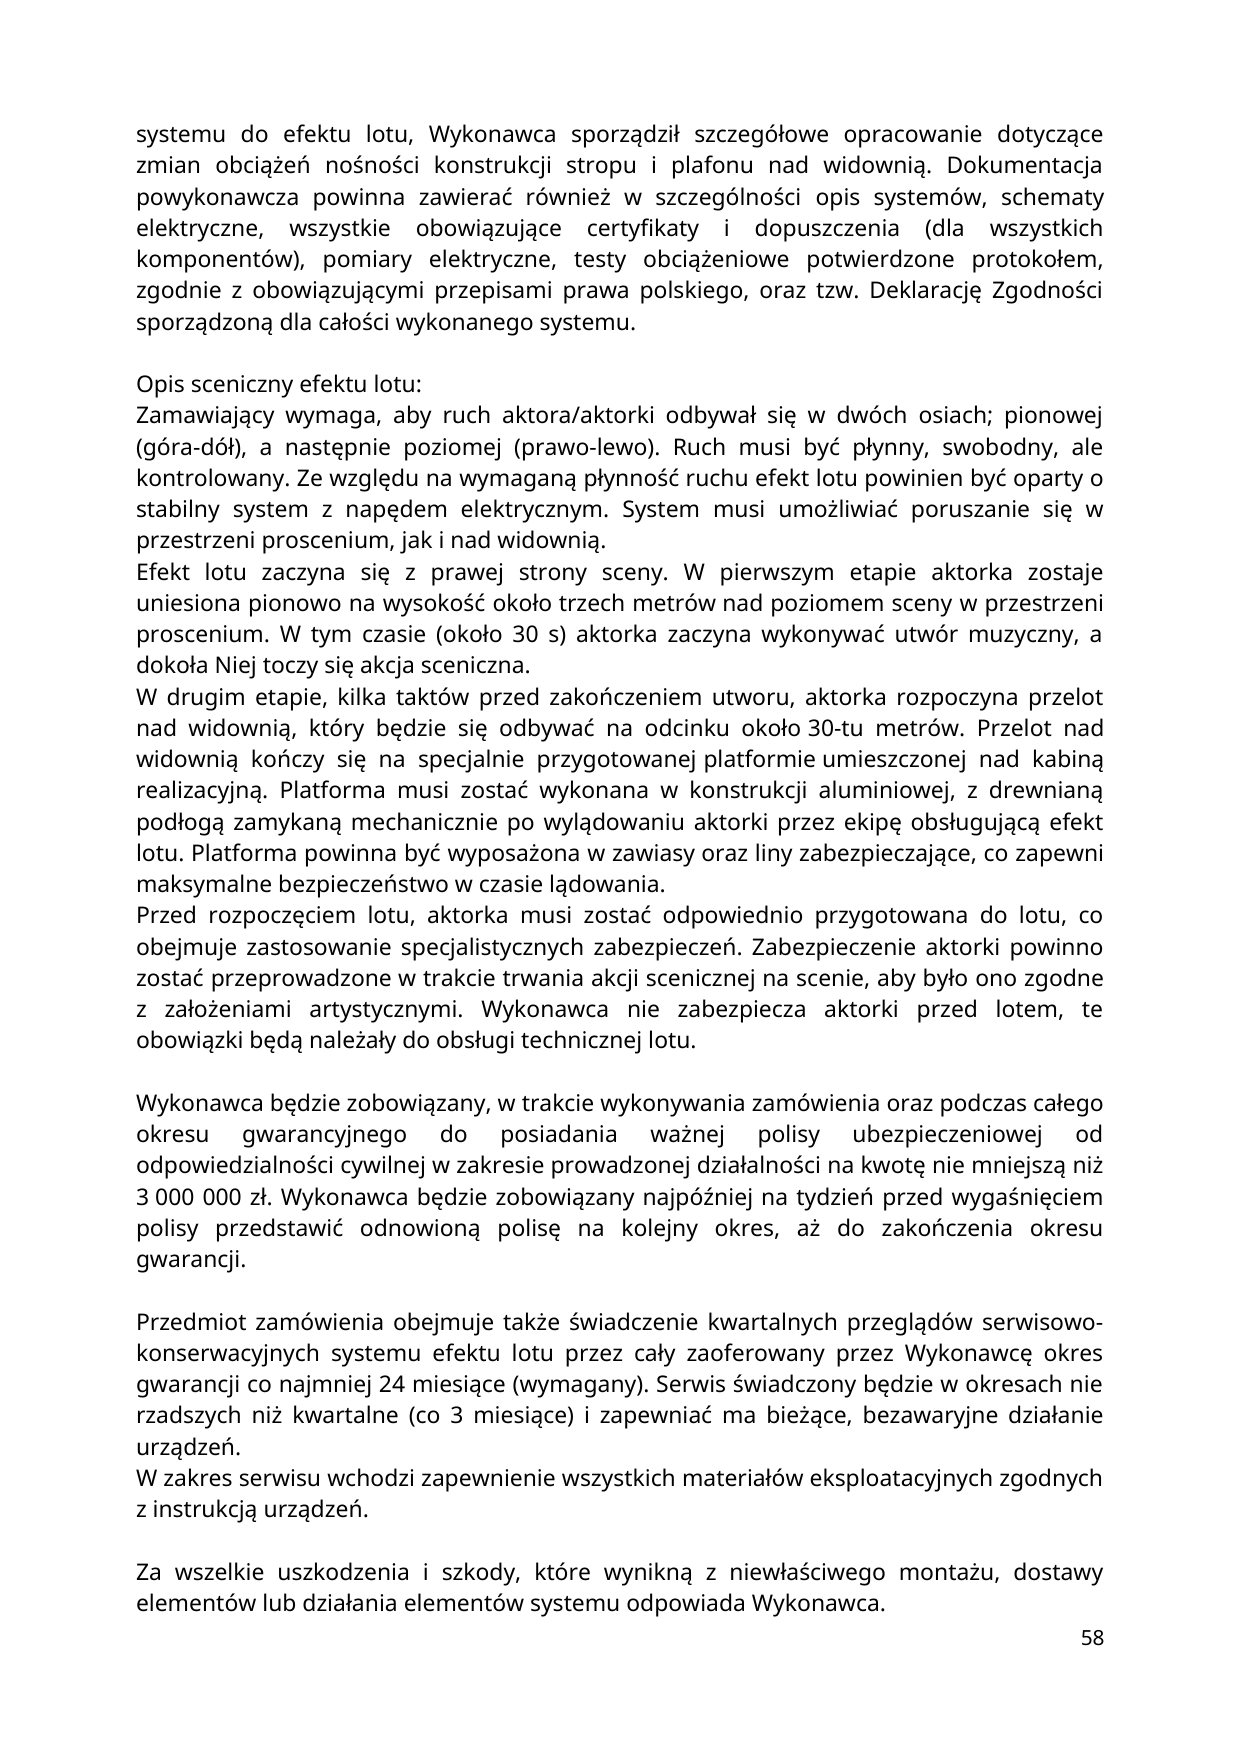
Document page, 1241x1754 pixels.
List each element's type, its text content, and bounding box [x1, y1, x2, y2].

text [136, 118, 1104, 337]
text Za wszelkie uszkodzenia i szkody, które wynikną z niewłaściwego montażu, dostawy elementów lub działania elementów systemu odpowiada Wykonawca. [136, 1556, 1104, 1618]
text Efekt lotu zaczyna się z prawej strony sceny. W pierwszym etapie aktorka zostaje uniesiona pionowo na wysokość około trzech metrów nad poziomem sceny w przestrzeni proscenium. W tym czasie (około 30 s) aktorka zaczyna wykonywać utwór muzyczny, a dokoła Niej toczy się akcja sceniczna. [136, 556, 1104, 681]
text Przed rozpoczęciem lotu, aktorka musi zostać odpowiednio przygotowana do lotu, co obejmuje zastosowanie specjalistycznych zabezpieczeń. Zabezpieczenie aktorki powinno zostać przeprowadzone w trakcie trwania akcji scenicznej na scenie, aby było ono zgodne z założeniami artystycznymi. Wykonawca nie zabezpiecza aktorki przed lotem, te obowiązki będą należały do obsługi technicznej lotu. [136, 899, 1104, 1056]
text Zamawiający wymaga, aby ruch aktora/aktorki odbywał się w dwóch osiach; pionowej (góra-dół), a następnie poziomej (prawo-lewo). Ruch musi być płynny, swobodny, ale kontrolowany. Ze względu na wymaganą płynność ruchu efekt lotu powinien być oparty o stabilny system z napędem elektrycznym. System musi umożliwiać poruszanie się w przestrzeni proscenium, jak i nad widownią. [136, 399, 1104, 556]
text Przedmiot zamówienia obejmuje także świadczenie kwartalnych przeglądów serwisowo-konserwacyjnych systemu efektu lotu przez cały zaoferowany przez Wykonawcę okres gwarancji co najmniej 24 miesiące (wymagany). Serwis świadczony będzie w okresach nie rzadszych niż kwartalne (co 3 miesiące) i zapewniać ma bieżące, bezawaryjne działanie urządzeń. [136, 1306, 1104, 1462]
text W zakres serwisu wchodzi zapewnienie wszystkich materiałów eksploatacyjnych zgodnych z instrukcją urządzeń. [136, 1462, 1104, 1524]
text Wykonawca będzie zobowiązany, w trakcie wykonywania zamówienia oraz podczas całego okresu gwarancyjnego do posiadania ważnej polisy ubezpieczeniowej od odpowiedzialności cywilnej w zakresie prowadzonej działalności na kwotę nie mniejszą niż 3 000 000 zł. Wykonawca będzie zobowiązany najpóźniej na tydzień przed wygaśnięciem polisy przedstawić odnowioną polisę na kolejny okres, aż do zakończenia okresu gwarancji. [136, 1087, 1104, 1274]
text W drugim etapie, kilka taktów przed zakończeniem utworu, aktorka rozpoczyna przelot nad widownią, który będzie się odbywać na odcinku około 30-tu metrów. Przelot nad widownią kończy się na specjalnie przygotowanej platformie umieszczonej nad kabiną realizacyjną. Platforma musi zostać wykonana w konstrukcji aluminiowej, z drewnianą podłogą zamykaną mechanicznie po wylądowaniu aktorki przez ekipę obsługującą efekt lotu. Platforma powinna być wyposażona w zawiasy oraz liny zabezpieczające, co zapewni maksymalne bezpieczeństwo w czasie lądowania. [136, 681, 1104, 899]
text Opis sceniczny efektu lotu: [136, 368, 1104, 399]
